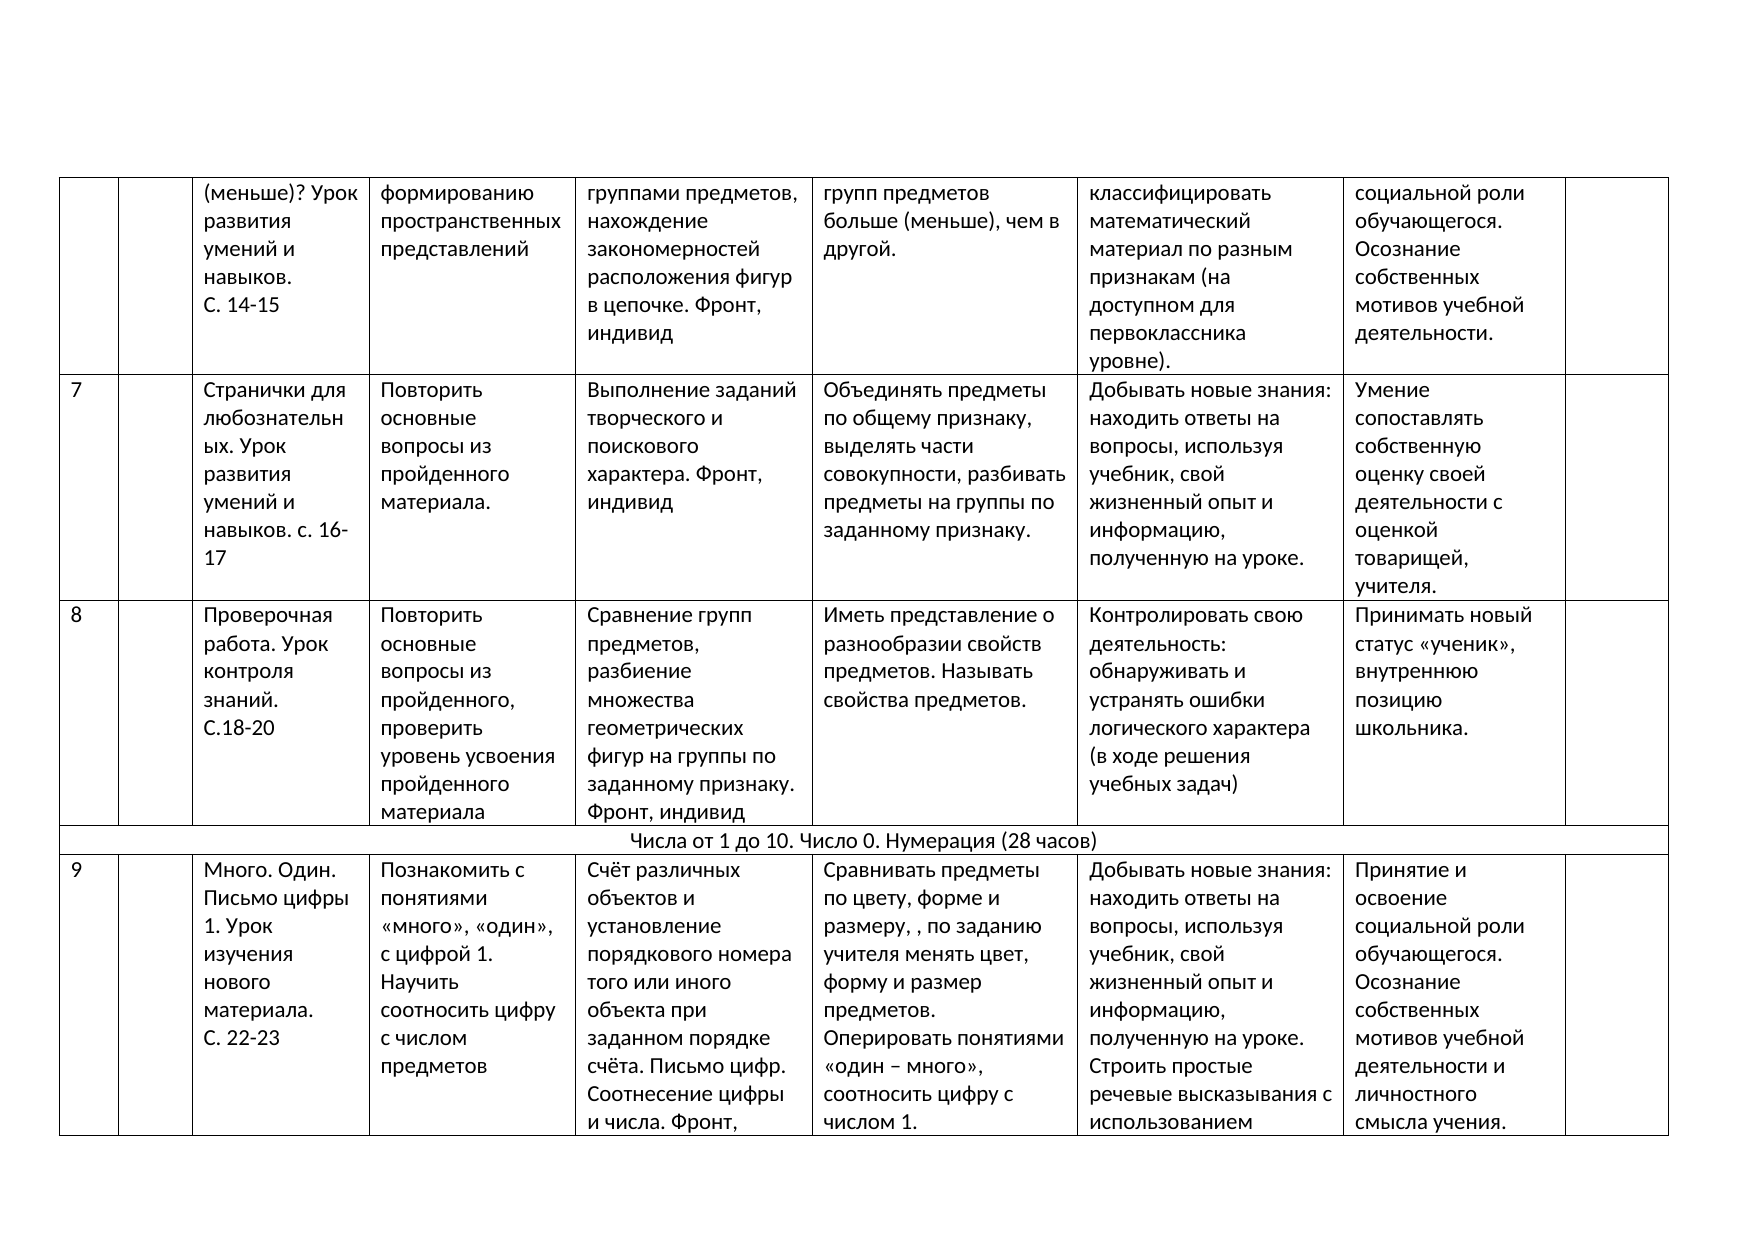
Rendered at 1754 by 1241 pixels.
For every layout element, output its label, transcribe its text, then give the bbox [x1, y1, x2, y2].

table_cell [1078, 178, 1343, 374]
table_cell Добывать новые знания: находить ответы на вопросы, используя учебник, свой жизненный опыт и информацию, полученную на уроке. [1078, 375, 1343, 599]
table_cell [1566, 601, 1668, 825]
table_cell Принимать новый статус «ученик», внутреннюю позицию школьника. [1344, 601, 1565, 825]
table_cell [1344, 855, 1565, 1135]
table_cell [370, 855, 575, 1135]
table_cell [119, 601, 192, 825]
table_cell 8 [60, 601, 118, 825]
table_cell 6 [60, 178, 118, 374]
table_cell Умение сопоставлять собственную оценку своей деятельности с оценкой товарищей, учителя. [1344, 375, 1565, 599]
table_cell Странички для любознательных. Урок развития умений и навыков. с. 16-17 [193, 375, 369, 599]
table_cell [576, 178, 812, 374]
table_cell Проверочная работа. Урок контроля знаний. С.18-20 [193, 601, 369, 825]
table_cell [1566, 855, 1668, 1135]
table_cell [1078, 855, 1343, 1135]
table_cell [119, 375, 192, 599]
table_cell [1566, 178, 1668, 374]
table_cell [1566, 375, 1668, 599]
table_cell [813, 178, 1077, 374]
table_cell Сравнение групп предметов, разбиение множества геометрических фигур на группы по заданному признаку. Фронт, индивид [576, 601, 812, 825]
table_cell [119, 178, 192, 374]
table_cell Числа от 1 до 10. Число 0. Нумерация (28 часов) [60, 826, 1668, 854]
table_cell Контролировать свою деятельность: обнаруживать и устранять ошибки логического характера (в ходе решения учебных задач) [1078, 601, 1343, 825]
table_cell Повторить основные вопросы из пройденного, проверить уровень усвоения пройденного материала [370, 601, 575, 825]
table_cell Иметь представление о разнообразии свойств предметов. Называть свойства предметов. [813, 601, 1077, 825]
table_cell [576, 855, 812, 1135]
table_cell 7 [60, 375, 118, 599]
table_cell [193, 855, 369, 1135]
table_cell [193, 178, 369, 374]
table_cell [119, 855, 192, 1135]
table_cell 9 [60, 855, 118, 1135]
table_cell Повторить основные вопросы из пройденного материала. [370, 375, 575, 599]
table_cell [370, 178, 575, 374]
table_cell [1344, 178, 1565, 374]
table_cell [813, 855, 1077, 1135]
table_cell Объединять предметы по общему признаку, выделять части совокупности, разбивать предметы на группы по заданному признаку. [813, 375, 1077, 599]
table_cell Выполнение заданий творческого и поискового характера. Фронт, индивид [576, 375, 812, 599]
